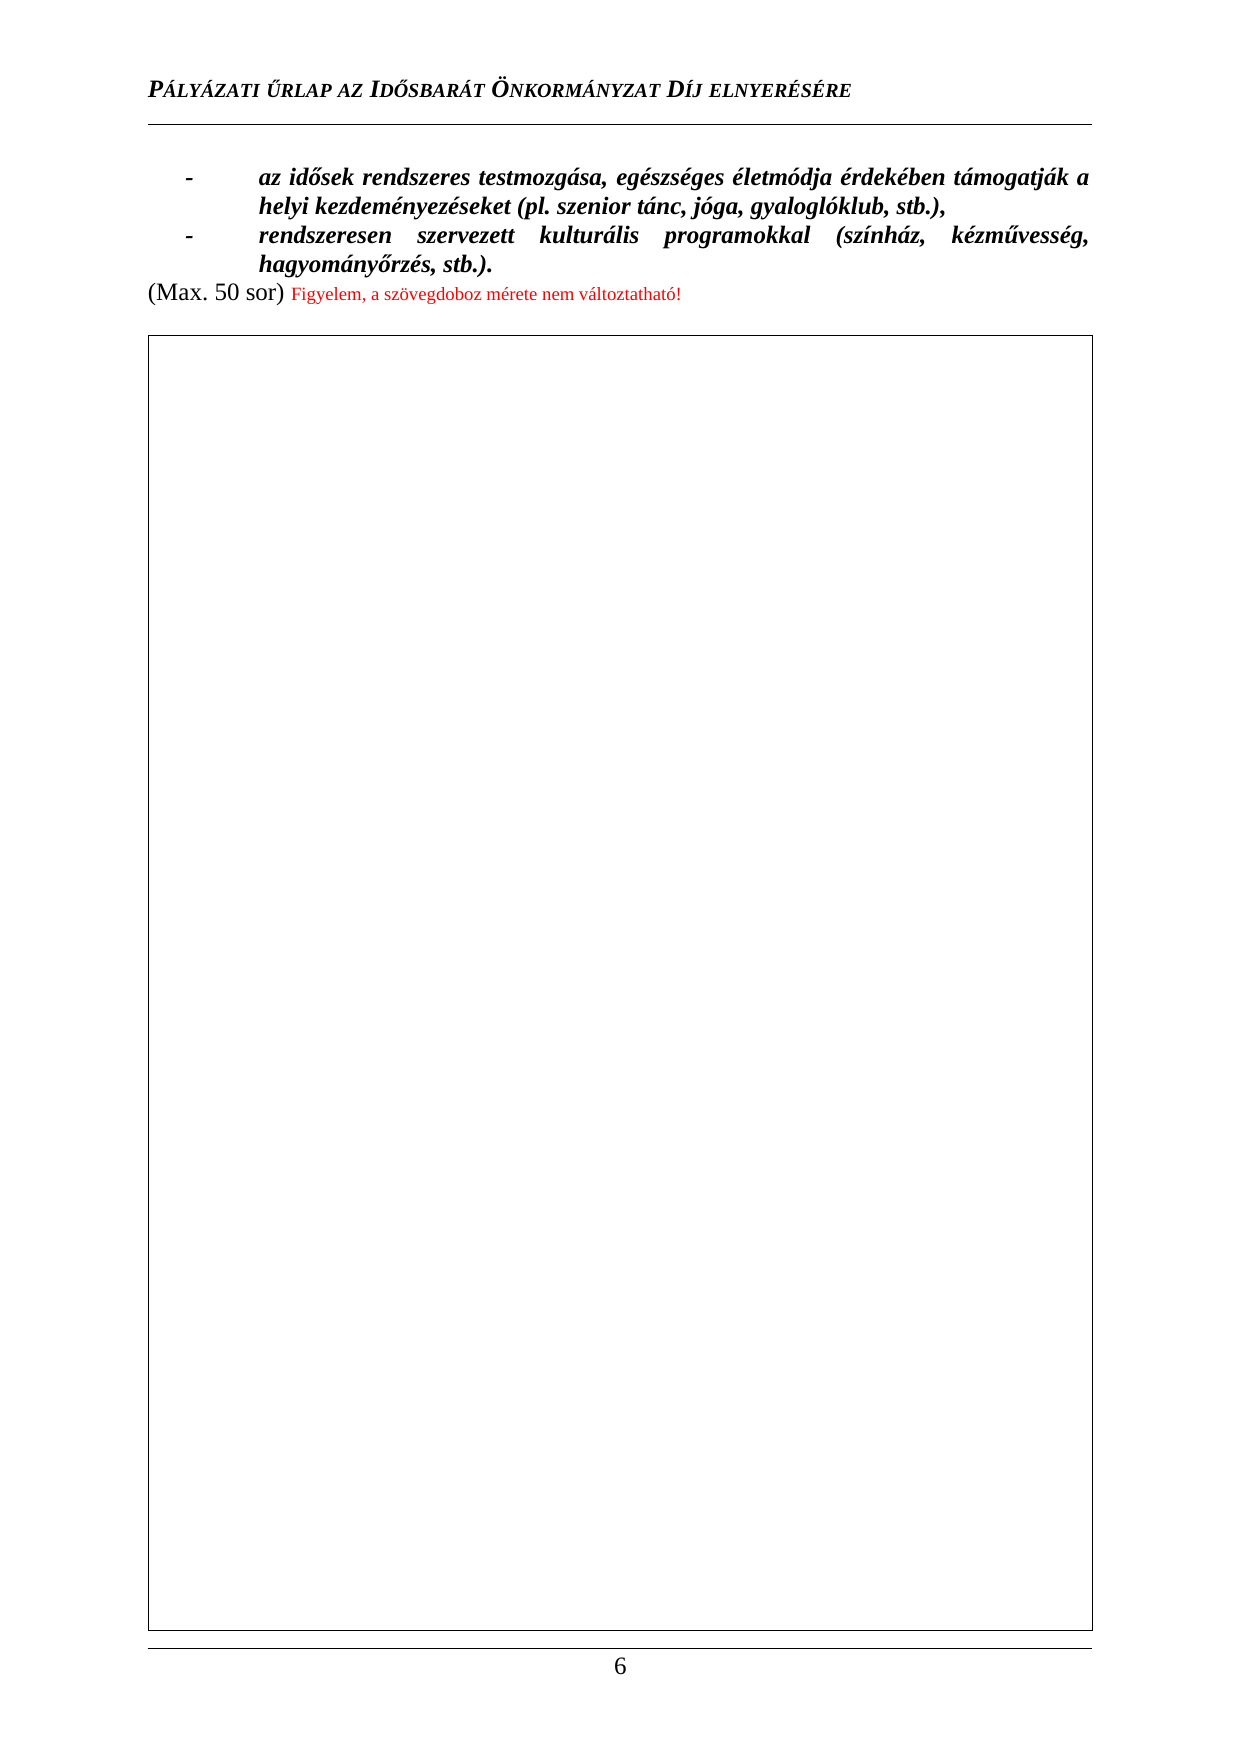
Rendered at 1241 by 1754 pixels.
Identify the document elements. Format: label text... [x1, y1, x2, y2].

list az idősek rendszeres testmozgása, egészséges életmódja érdekében támogatják a helyi kezdeményezéseket (pl. szenior tánc, jóga, gyaloglóklub, stb.), [185, 162, 1092, 220]
list rendszeresen szervezett kulturális programokkal (színház, kézművesség, hagyományőrzés, stb.). [185, 220, 1092, 277]
table_header [149, 336, 1092, 1630]
text (Max. 50 sor) Figyelem, a szövegdoboz mérete nem változtatható! [148, 277, 1092, 306]
